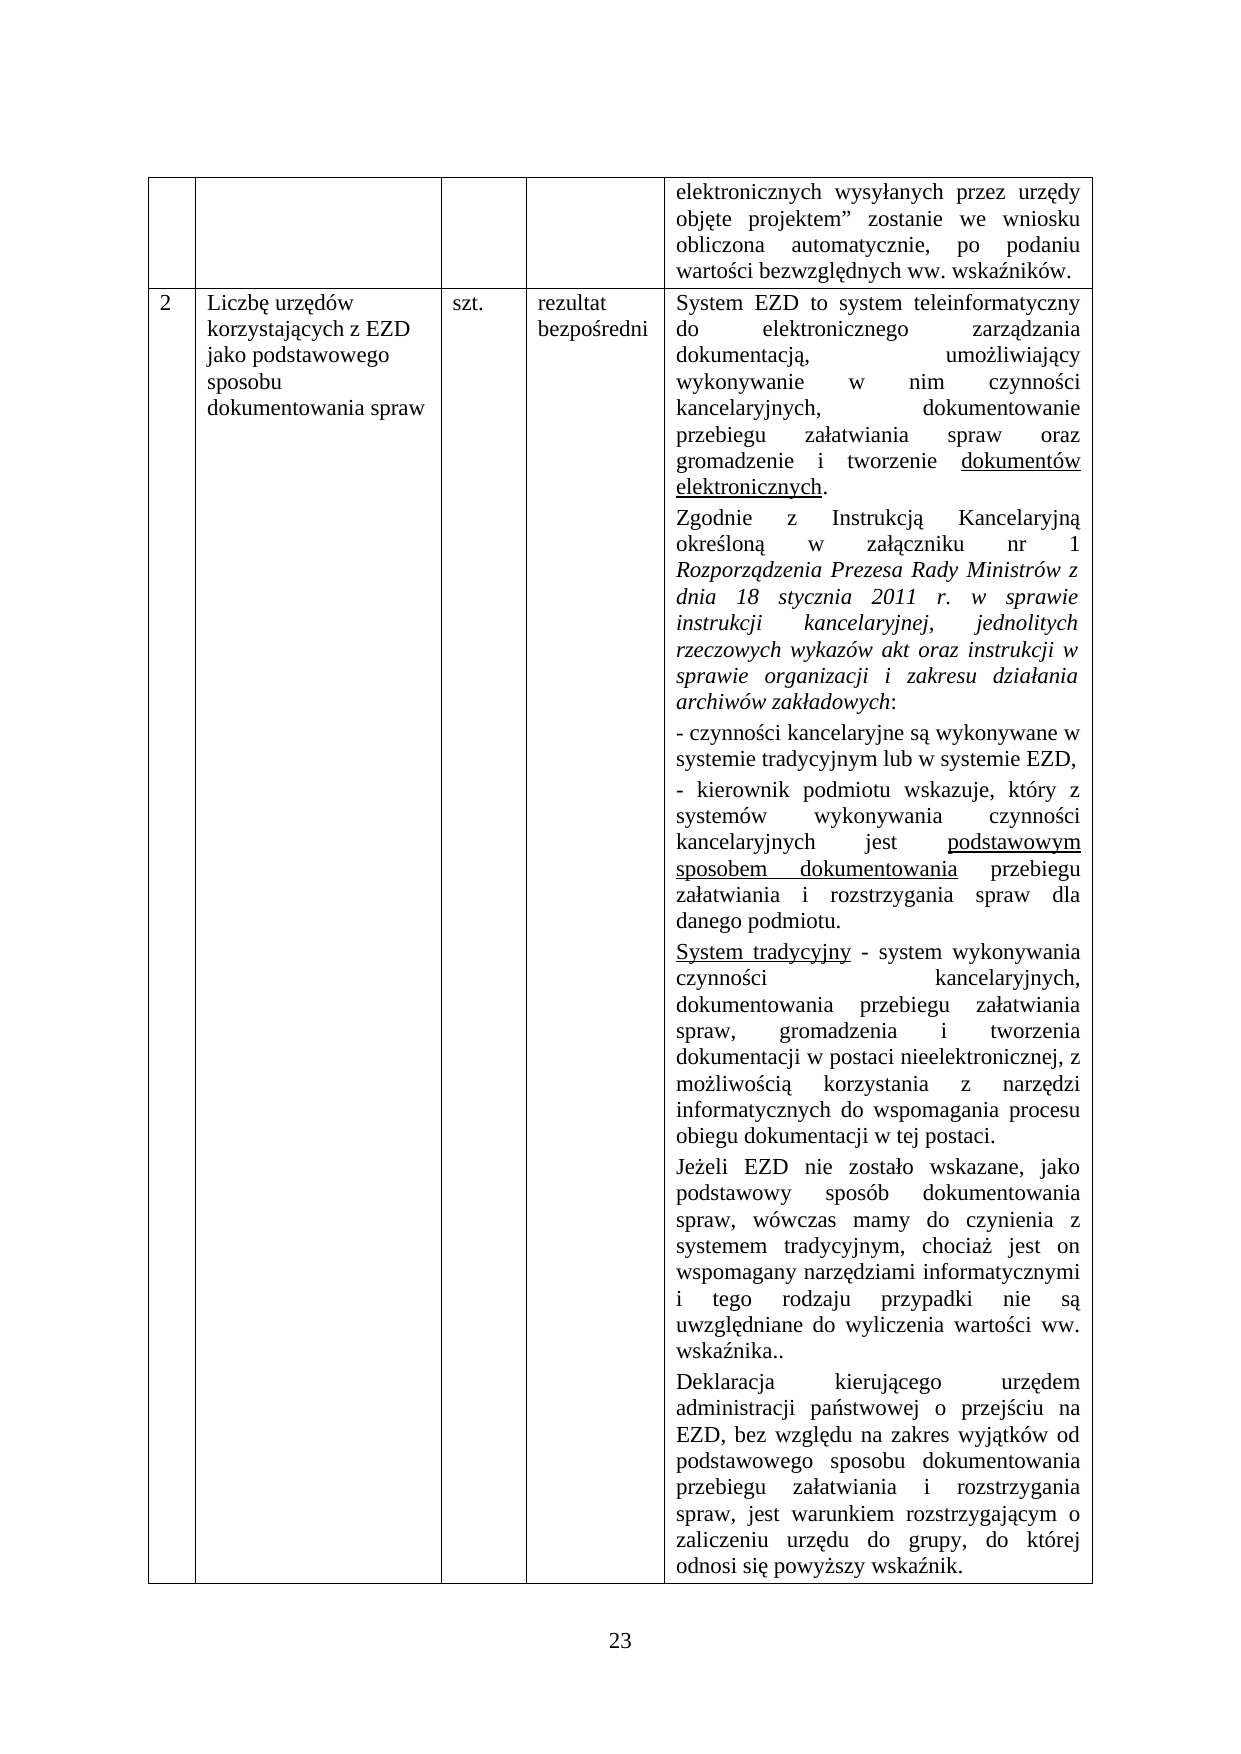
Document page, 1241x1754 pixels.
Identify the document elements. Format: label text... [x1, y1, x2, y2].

table_cell 2 [149, 289, 195, 1583]
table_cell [665, 178, 1092, 288]
table_cell 1 [149, 178, 195, 288]
table_cell % [442, 178, 526, 288]
table_cell szt. [442, 289, 526, 1583]
table_cell Liczbę urzędów korzystających z EZD jako podstawowego sposobu dokumentowania spraw [196, 289, 441, 1583]
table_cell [196, 178, 441, 288]
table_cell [527, 178, 664, 288]
table_cell System EZD to system teleinformatyczny do elektronicznego zarządzania dokumentacją, umożliwiający wykonywanie w nim czynności kancelaryjnych, dokumentowanie przebiegu załatwiania spraw oraz gromadzenie i tworzenie dokumentów elektronicznych. Zgodnie z Instrukcją Kancelaryjną określoną w załączniku nr 1 Rozporządzenia Prezesa Rady Ministrów z dnia 18 stycznia 2011 r. w sprawie instrukcji kancelaryjnej, jednolitych rzeczowych wykazów akt oraz instrukcji w sprawie organizacji i zakresu działania archiwów zakładowych: - czynności kancelaryjne są wykonywane w systemie tradycyjnym lub w systemie EZD, - kierownik podmiotu wskazuje, który z systemów wykonywania czynności kancelaryjnych jest podstawowym sposobem dokumentowania przebiegu załatwiania i rozstrzygania spraw dla danego podmiotu. System tradycyjny - system wykonywania czynności kancelaryjnych, dokumentowania przebiegu załatwiania spraw, gromadzenia i tworzenia dokumentacji w postaci nieelektronicznej, z możliwością korzystania z narzędzi informatycznych do wspomagania procesu obiegu dokumentacji w tej postaci. Jeżeli EZD nie zostało wskazane, jako podstawowy sposób dokumentowania spraw, wówczas mamy do czynienia z systemem tradycyjnym, chociaż jest on wspomagany narzędziami informatycznymi i tego rodzaju przypadki nie są uwzględniane do wyliczenia wartości ww. wskaźnika.. Deklaracja kierującego urzędem administracji państwowej o przejściu na EZD, bez względu na zakres wyjątków od podstawowego sposobu dokumentowania przebiegu załatwiania i rozstrzygania spraw, jest warunkiem rozstrzygającym o zaliczeniu urzędu do grupy, do której odnosi się powyższy wskaźnik. [665, 289, 1092, 1583]
table_cell rezultat bezpośredni [527, 289, 664, 1583]
